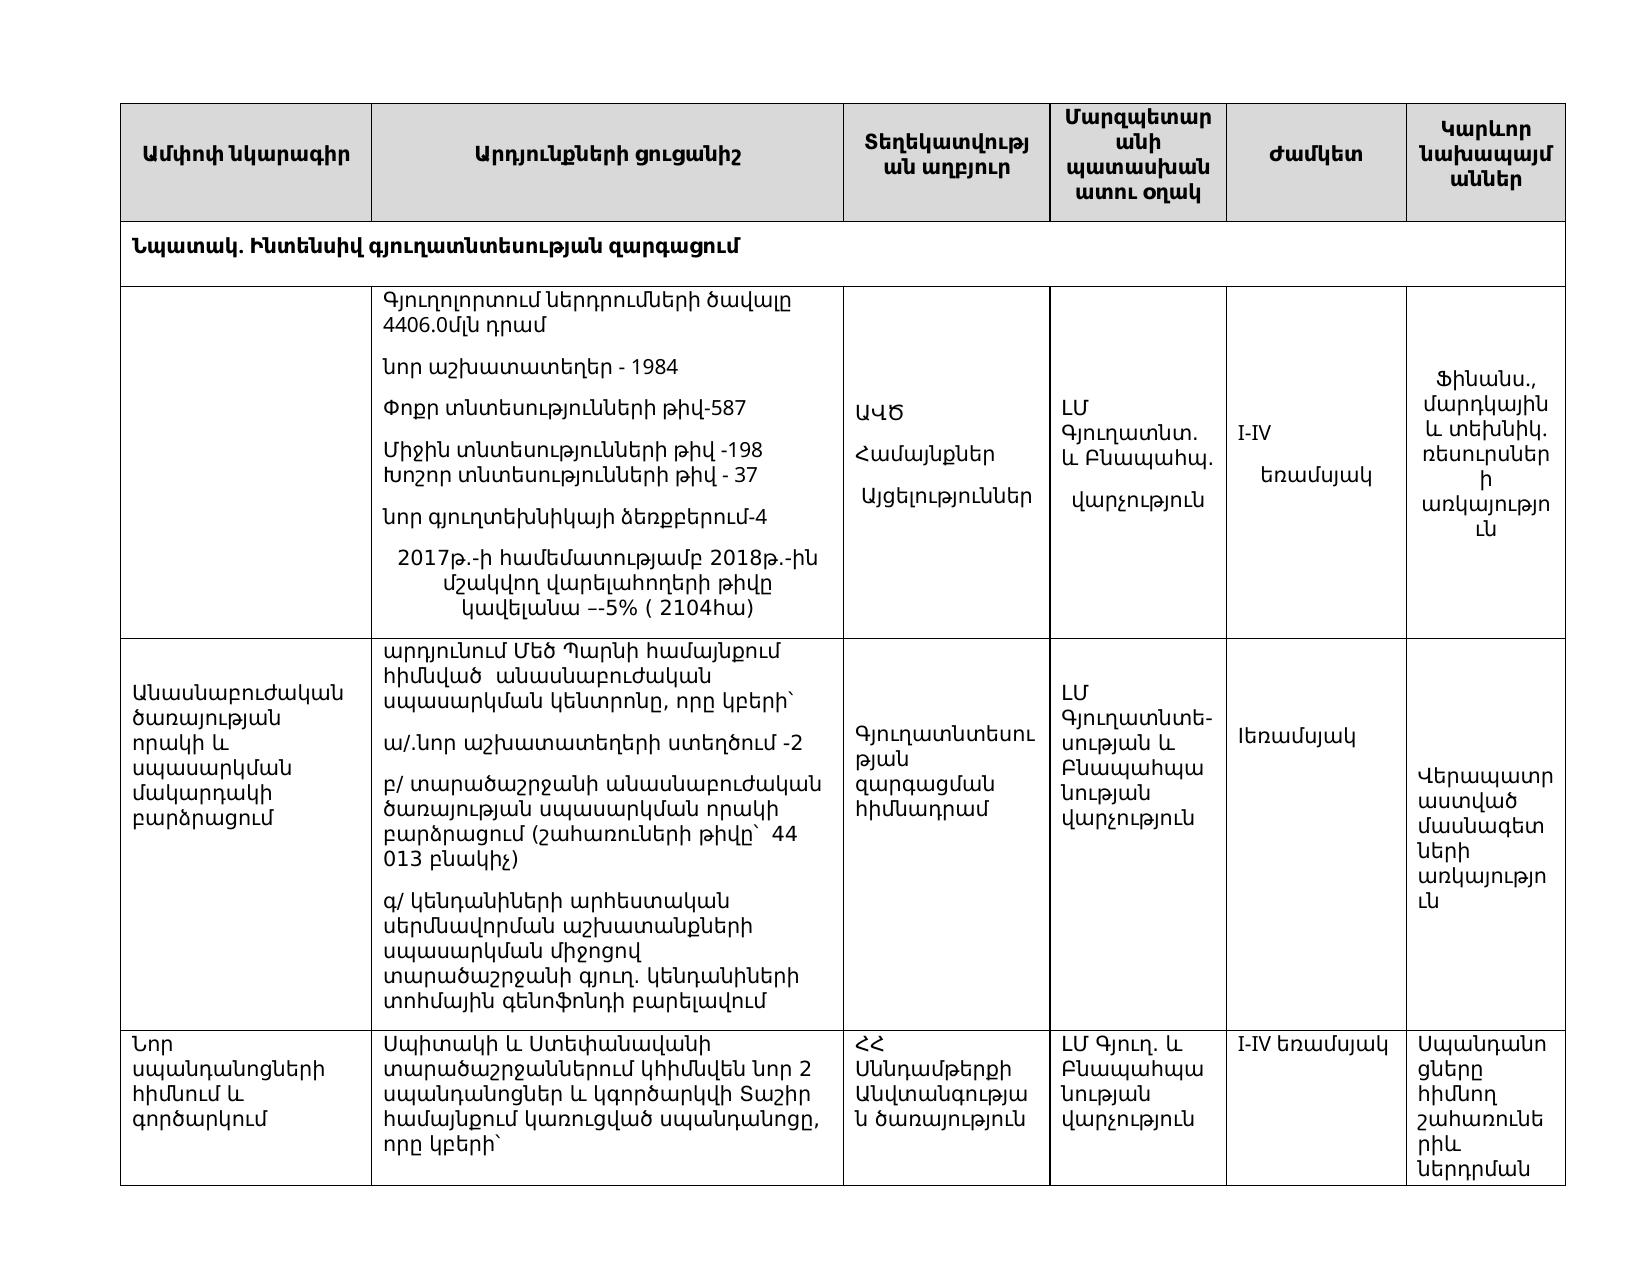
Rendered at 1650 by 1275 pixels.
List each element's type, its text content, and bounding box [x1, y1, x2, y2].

table_cell I-IV եռամսյակ [1227, 287, 1406, 637]
table_header Ժամկետ [1227, 104, 1406, 221]
table_cell Նոր սպանդանոցների հիմնում և գործարկում [121, 1031, 371, 1185]
table_cell [121, 287, 371, 637]
table_cell Թռչնաբուծության զարգացում Անասնաբուժական ծառայության որակի և սպասարկման մակարդակի բարձրացում [121, 639, 371, 1030]
table_cell Սպիտակի և Ստեփանավանի տարածաշրջաններում կհիմնվեն նոր 2 սպանդանոցներ և կգործարկվի Տաշիր համայնքում կառուցված սպանդանոցը, որը կբերի՝ սանիտարահիգենիկ պահանջներին համապատասխան պայմաններում սպանդի իրականացում սպանդանոցների նախատեսվող հզորություն – 21000տոննա տարեկան [372, 1031, 843, 1185]
table_cell Սպիտակի թռչնաբուծական ֆաբրիկա Գյուղատնտեսության զարգացման հիմնադրամ [844, 639, 1049, 1030]
table_cell ՀՀ Սննդամթերքի Անվտանգության ծառայություն ՀՀ ՓՄՁ ՁԱԿ [844, 1031, 1049, 1185]
table_cell I-IV եռամսյակ [1227, 1031, 1406, 1185]
table_cell I-IV եռամսյակ Iեռամսյակ [1227, 639, 1406, 1030]
table_cell Սպանդանոցները հիմնող շահառուներիև ներդրման միջոցների առկայություն [1407, 1031, 1565, 1185]
table_cell ֆինանսական ռեսուրսների առկայություն Վերապատրաստված մասնագետների առկայություն [1407, 639, 1565, 1030]
table_header Մարզպետարանի պատասխանատու օղակ [1051, 104, 1226, 221]
table_cell ԼՄ Գյուղատնտե-սության և Բնապահպանության վարչություն ԼՄ Գյուղատնտե-սության և Բնապահպանության վարչություն [1051, 639, 1226, 1030]
table_cell ԱՎԾ Համայնքներ Այցելություններ [844, 287, 1049, 637]
table_cell Գյուղոլորտում ներդրումների ծավալը 4406.0մլն դրամ նոր աշխատատեղեր - 1984 Փոքր տնտեսությունների թիվ-587 Միջին տնտեսությունների թիվ -198 Խոշոր տնտեսությունների թիվ - 37 նոր գյուղտեխնիկայի ձեռքբերում-4 2017թ.-ի համեմատությամբ 2018թ.-ին մշակվող վարելահողերի թիվը կավելանա –-5% ( 2104հա) [372, 287, 843, 637]
table_header Կարևոր նախապայմաններ [1407, 104, 1565, 221]
table_cell Նպատակ. Ինտենսիվ գյուղատնտեսության զարգացում [121, 222, 1565, 286]
table_cell ԼՄ Գյուղ. և Բնապահպանության վարչություն [1051, 1031, 1226, 1185]
table_cell ԼՄ Գյուղատնտ. և Բնապահպ. վարչություն [1051, 287, 1226, 637]
table_cell Սպիտակի թռչնաբուծական ֆաբրիկայում ինկուբատորային արտադրամասի կառուցում, որը կբերի՝ ա/. նոր աշխատատեղեր (կանխատեսող՝ ավելացում 10-ով) Կգործարկվի Գյուղատնտեսության զարգացման հիմնադրամի ծրագրի արդյունում Մեծ Պարնի համայնքում հիմնված անասնաբուժական սպասարկման կենտրոնը, որը կբերի՝ ա/.նոր աշխատատեղերի ստեղծում -2 բ/ տարածաշրջանի անասնաբուժական ծառայության սպասարկման որակի բարձրացում (շահառուների թիվը՝ 44 013 բնակիչ) գ/ կենդանիների արհեստական սերմնավորման աշխատանքների սպասարկման միջոցով տարածաշրջանի գյուղ. կենդանիների տոհմային գենոֆոնդի բարելավում [372, 639, 843, 1030]
table_cell Ֆինանս., մարդկային և տեխնիկ. ռեսուրսների առկայություն [1407, 287, 1565, 637]
table_header Արդյունքների ցուցանիշ [372, 104, 843, 221]
table_header Տեղեկատվության աղբյուր [844, 104, 1049, 221]
table_header Ամփոփ նկարագիր [121, 104, 371, 221]
